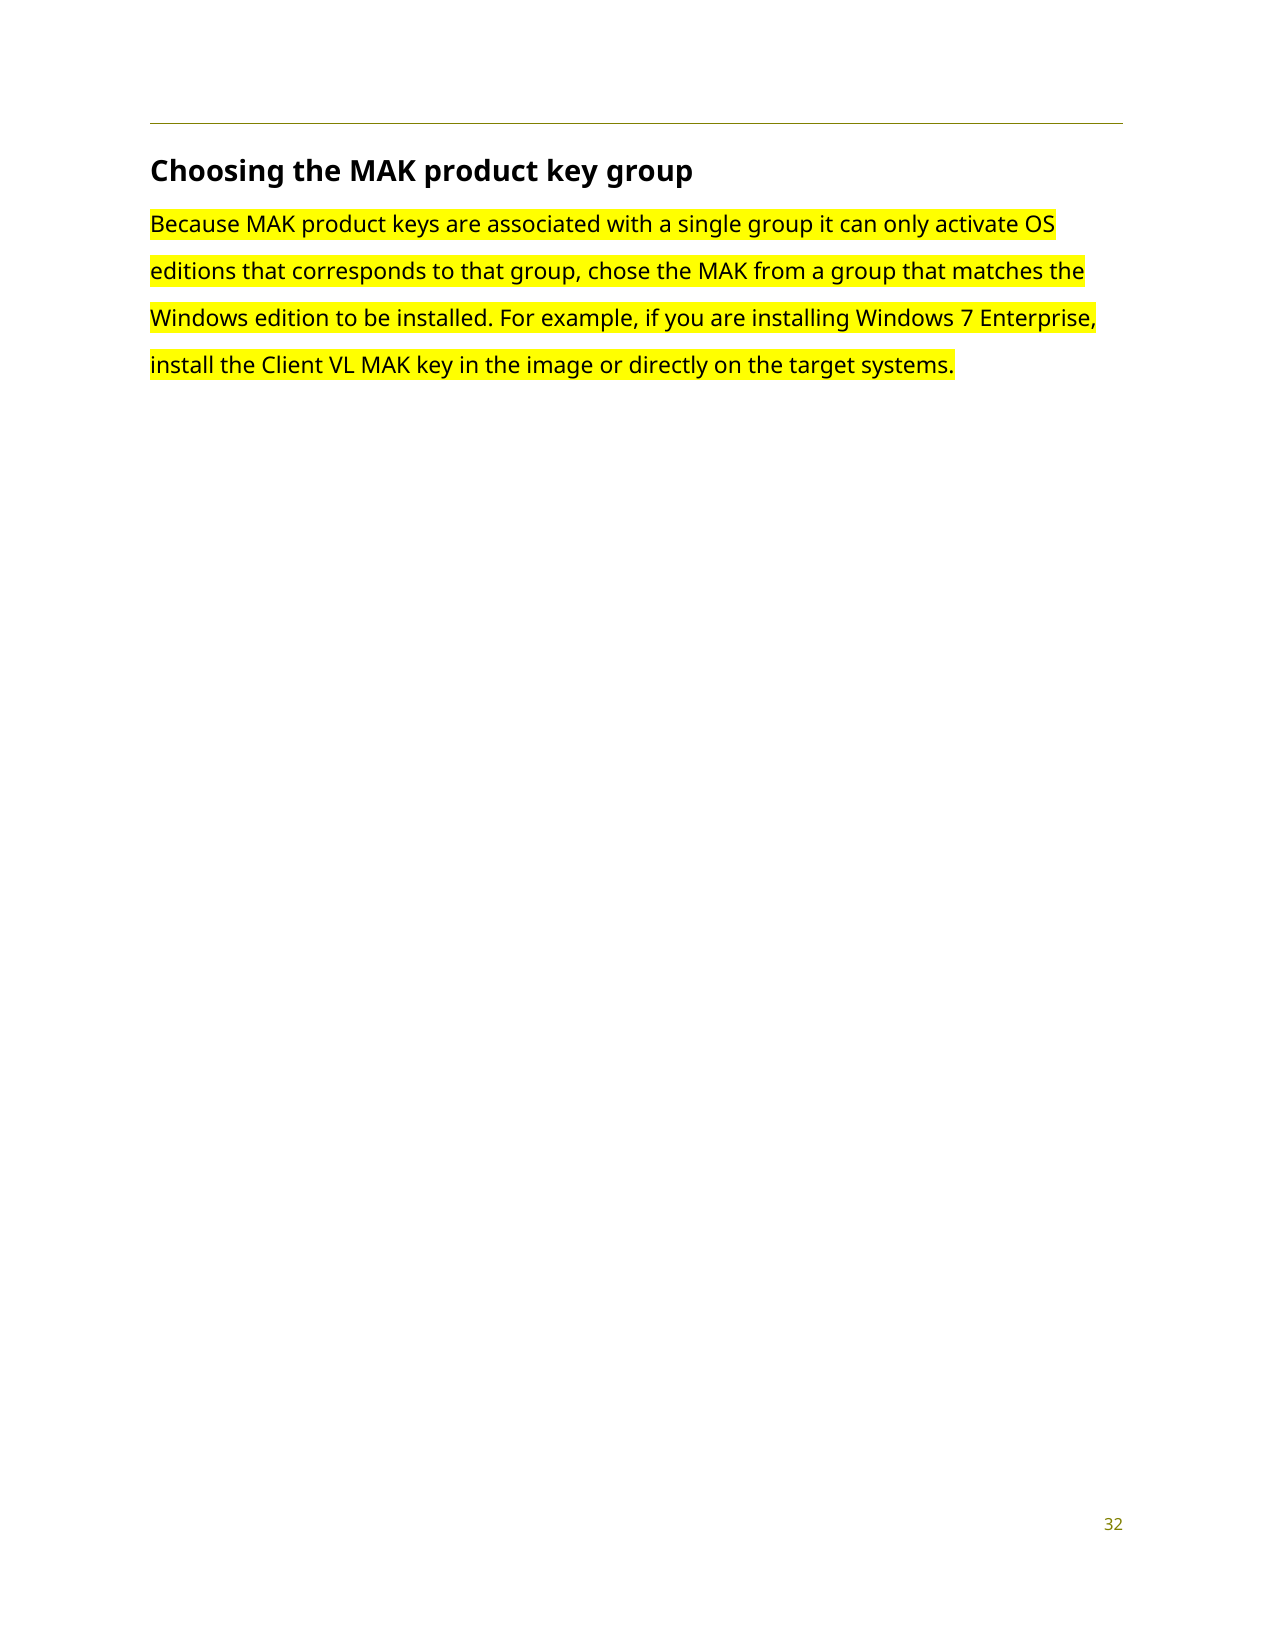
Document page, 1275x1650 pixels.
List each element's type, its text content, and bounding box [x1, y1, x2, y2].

text Because MAK product keys are associated with a single group it can only activate OS editions that corresponds to that group, chose the MAK from a group that matches the Windows edition to be installed. For example, if you are installing Windows 7 Enterprise, install the Client VL MAK key in the image or directly on the target systems. [150, 208, 1125, 380]
subtitle Choosing the MAK product key group [150, 150, 1125, 190]
